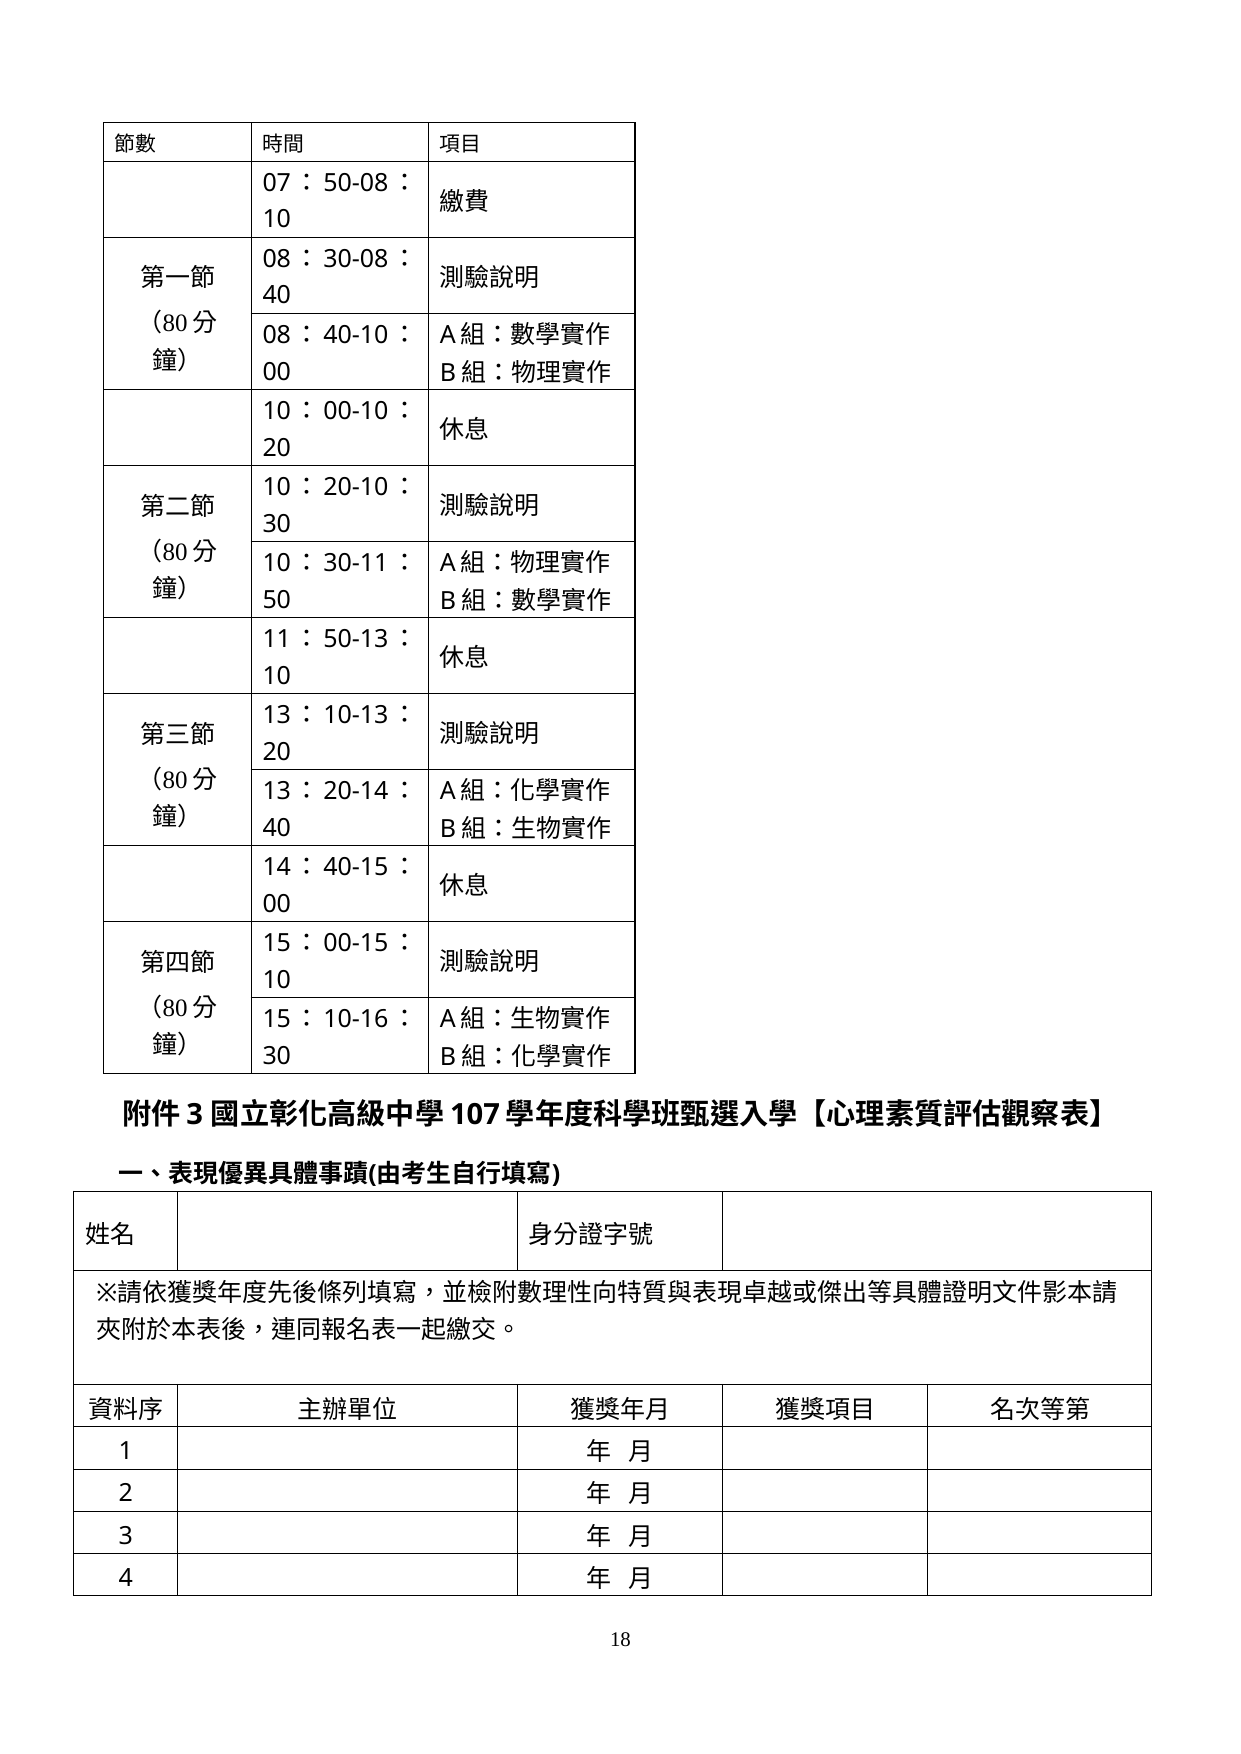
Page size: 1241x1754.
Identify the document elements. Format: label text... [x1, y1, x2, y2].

table_cell [178, 1427, 517, 1468]
table_cell 13：10-13：20 [252, 694, 428, 769]
table_cell [928, 1470, 1151, 1511]
table_cell 名次等第 [928, 1385, 1151, 1426]
table_header 項目 [429, 123, 634, 161]
text 附件3 國立彰化高級中學107學年度科學班甄選入學【心理素質評估觀察表】 [118, 1074, 1122, 1149]
table_cell 獲獎項目 [723, 1385, 927, 1426]
table_header 姓名 [74, 1192, 177, 1270]
table_cell 第一節 （80分鐘） [104, 238, 251, 389]
table_header [178, 1192, 517, 1270]
table_header [723, 1192, 1151, 1270]
table_cell 休息 [429, 390, 634, 465]
table_cell 4 [74, 1554, 177, 1595]
table_header 時間 [252, 123, 428, 161]
table_cell 15：00-15：10 [252, 922, 428, 997]
table_cell 10：30-11：50 [252, 542, 428, 617]
table_cell [178, 1470, 517, 1511]
table_cell 休息 [429, 618, 634, 693]
table_cell 資料序 [74, 1385, 177, 1426]
table_cell [928, 1512, 1151, 1553]
table_cell 獲獎年月 [518, 1385, 722, 1426]
table_cell 08：40-10：00 [252, 314, 428, 389]
table_cell 測驗說明 [429, 238, 634, 313]
table_cell 測驗說明 [429, 922, 634, 997]
table_cell 第四節 （80分鐘） [104, 922, 251, 1073]
table_cell A組：化學實作 B組：生物實作 [429, 770, 634, 845]
table_cell 3 [74, 1512, 177, 1553]
table_cell 第二節 （80分鐘） [104, 466, 251, 617]
table_cell 年 月 [518, 1554, 722, 1595]
table_cell [723, 1554, 927, 1595]
table_cell 主辦單位 [178, 1385, 517, 1426]
table_cell 測驗說明 [429, 694, 634, 769]
table_cell A組：數學實作 B組：物理實作 [429, 314, 634, 389]
table_cell [723, 1427, 927, 1468]
table_cell [178, 1554, 517, 1595]
table_cell 年 月 [518, 1427, 722, 1468]
table_cell [74, 1271, 1151, 1384]
table_cell [928, 1427, 1151, 1468]
table_cell [178, 1512, 517, 1553]
table_cell [723, 1470, 927, 1511]
table_cell [104, 618, 251, 693]
table_cell 10：20-10：30 [252, 466, 428, 541]
table_header 身分證字號 [518, 1192, 722, 1270]
table_cell 14：40-15：00 [252, 846, 428, 921]
table_cell A組：生物實作 B組：化學實作 [429, 998, 634, 1073]
table_cell 年 月 [518, 1512, 722, 1553]
table_cell [928, 1554, 1151, 1595]
table_cell 11：50-13：10 [252, 618, 428, 693]
table_cell [104, 162, 251, 237]
table_cell 10：00-10：20 [252, 390, 428, 465]
table_cell 第三節 （80分鐘） [104, 694, 251, 845]
table_cell 07：50-08：10 [252, 162, 428, 237]
table_cell 休息 [429, 846, 634, 921]
table_cell 08：30-08：40 [252, 238, 428, 313]
table_cell 2 [74, 1470, 177, 1511]
table_cell 13：20-14：40 [252, 770, 428, 845]
table_cell 繳費 [429, 162, 634, 237]
table_cell 1 [74, 1427, 177, 1468]
table_cell [723, 1512, 927, 1553]
text 一、表現優異具體事蹟(由考生自行填寫) [118, 1153, 1122, 1191]
table_header 節數 [104, 123, 251, 161]
table_cell A組：物理實作 B組：數學實作 [429, 542, 634, 617]
table_cell 15：10-16：30 [252, 998, 428, 1073]
table_cell [104, 846, 251, 921]
table_cell 測驗說明 [429, 466, 634, 541]
table_cell [104, 390, 251, 465]
table_cell 年 月 [518, 1470, 722, 1511]
